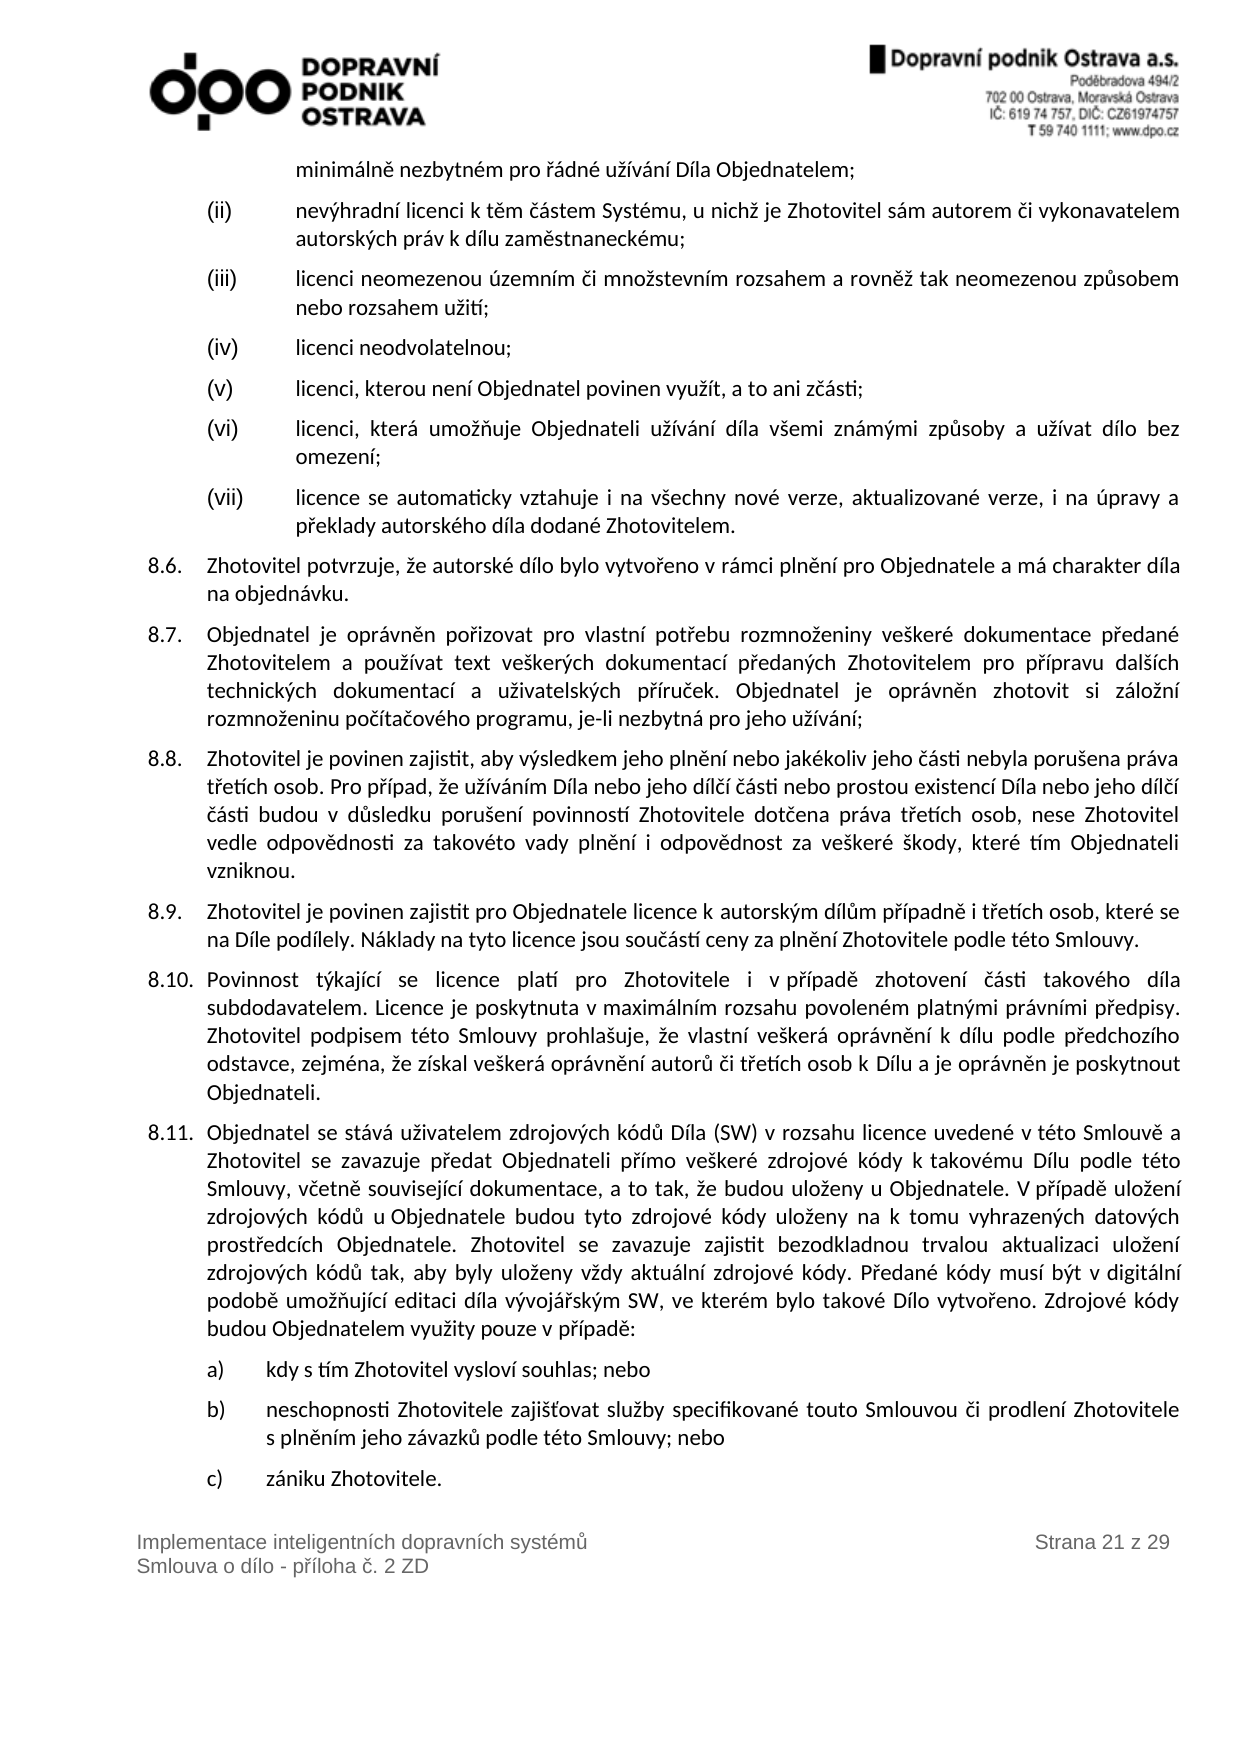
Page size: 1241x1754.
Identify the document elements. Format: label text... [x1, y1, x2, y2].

list nevýhradní licenci k veškerým známým způsobům užití Systému jako celku, a to v rozsahu minimálně nezbytném pro řádné užívání Díla Objednatelem; [207, 156, 1181, 183]
list Objednatel se stává uživatelem zdrojových kódů Díla (SW) v rozsahu licence uvedené v této Smlouvě a Zhotovitel se zavazuje předat Objednateli přímo veškeré zdrojové kódy k takovému Dílu podle této Smlouvy, včetně související dokumentace, a to tak, že budou uloženy u Objednatele. V případě uložení zdrojových kódů u Objednatele budou tyto zdrojové kódy uloženy na k tomu vyhrazených datových prostředcích Objednatele. Zhotovitel se zavazuje zajistit bezodkladnou trvalou aktualizaci uložení zdrojových kódů tak, aby byly uloženy vždy aktuální zdrojové kódy. Předané kódy musí být v digitální podobě umožňující editaci díla vývojářským SW, ve kterém bylo takové Dílo vytvořeno. Zdrojové kódy budou Objednatelem využity pouze v případě: [148, 1118, 1181, 1342]
list neschopnosti Zhotovitele zajišťovat služby specifikované touto Smlouvou či prodlení Zhotovitele s plněním jeho závazků podle této Smlouvy; nebo [207, 1395, 1181, 1451]
list Zhotovitel je povinen zajistit pro Objednatele licence k autorským dílům případně i třetích osob, které se na Díle podílely. Náklady na tyto licence jsou součástí ceny za plnění Zhotovitele podle této Smlouvy. [148, 897, 1181, 953]
list nevýhradní licenci k těm částem Systému, u nichž je Zhotovitel sám autorem či vykonavatelem autorských práv k dílu zaměstnaneckému; [207, 196, 1181, 252]
list Zhotovitel je povinen zajistit, aby výsledkem jeho plnění nebo jakékoliv jeho části nebyla porušena práva třetích osob. Pro případ, že užíváním Díla nebo jeho dílčí části nebo prostou existencí Díla nebo jeho dílčí části budou v důsledku porušení povinností Zhotovitele dotčena práva třetích osob, nese Zhotovitel vedle odpovědnosti za takovéto vady plnění i odpovědnost za veškeré škody, které tím Objednateli vzniknou. [148, 744, 1181, 884]
list Objednatel je oprávněn pořizovat pro vlastní potřebu rozmnoženiny veškeré dokumentace předané Zhotovitelem a používat text veškerých dokumentací předaných Zhotovitelem pro přípravu dalších technických dokumentací a uživatelských příruček. Objednatel je oprávněn zhotovit si záložní rozmnoženinu počítačového programu, je-li nezbytná pro jeho užívání; [148, 620, 1181, 732]
list licenci, kterou není Objednatel povinen využít, a to ani zčásti; [207, 374, 1181, 402]
list licenci, která umožňuje Objednateli užívání díla všemi známými způsoby a užívat dílo bez omezení; [207, 414, 1181, 470]
picture [147, 50, 444, 134]
list licence se automaticky vztahuje i na všechny nové verze, aktualizované verze, i na úpravy a překlady autorského díla dodané Zhotovitelem. [207, 483, 1181, 539]
list licenci neomezenou územním či množstevním rozsahem a rovněž tak neomezenou způsobem nebo rozsahem užití; [207, 264, 1181, 321]
picture [867, 42, 1182, 142]
list kdy s tím Zhotovitel vysloví souhlas; nebo [207, 1355, 1181, 1383]
list Povinnost týkající se licence platí pro Zhotovitele i v případě zhotovení části takového díla subdodavatelem. Licence je poskytnuta v maximálním rozsahu povoleném platnými právními předpisy. Zhotovitel podpisem této Smlouvy prohlašuje, že vlastní veškerá oprávnění k dílu podle předchozího odstavce, zejména, že získal veškerá oprávnění autorů či třetích osob k Dílu a je oprávněn je poskytnout Objednateli. [148, 966, 1181, 1106]
list Zhotovitel potvrzuje, že autorské dílo bylo vytvořeno v rámci plnění pro Objednatele a má charakter díla na objednávku. [148, 551, 1181, 607]
list zániku Zhotovitele. [207, 1464, 1181, 1492]
list licenci neodvolatelnou; [207, 333, 1181, 361]
